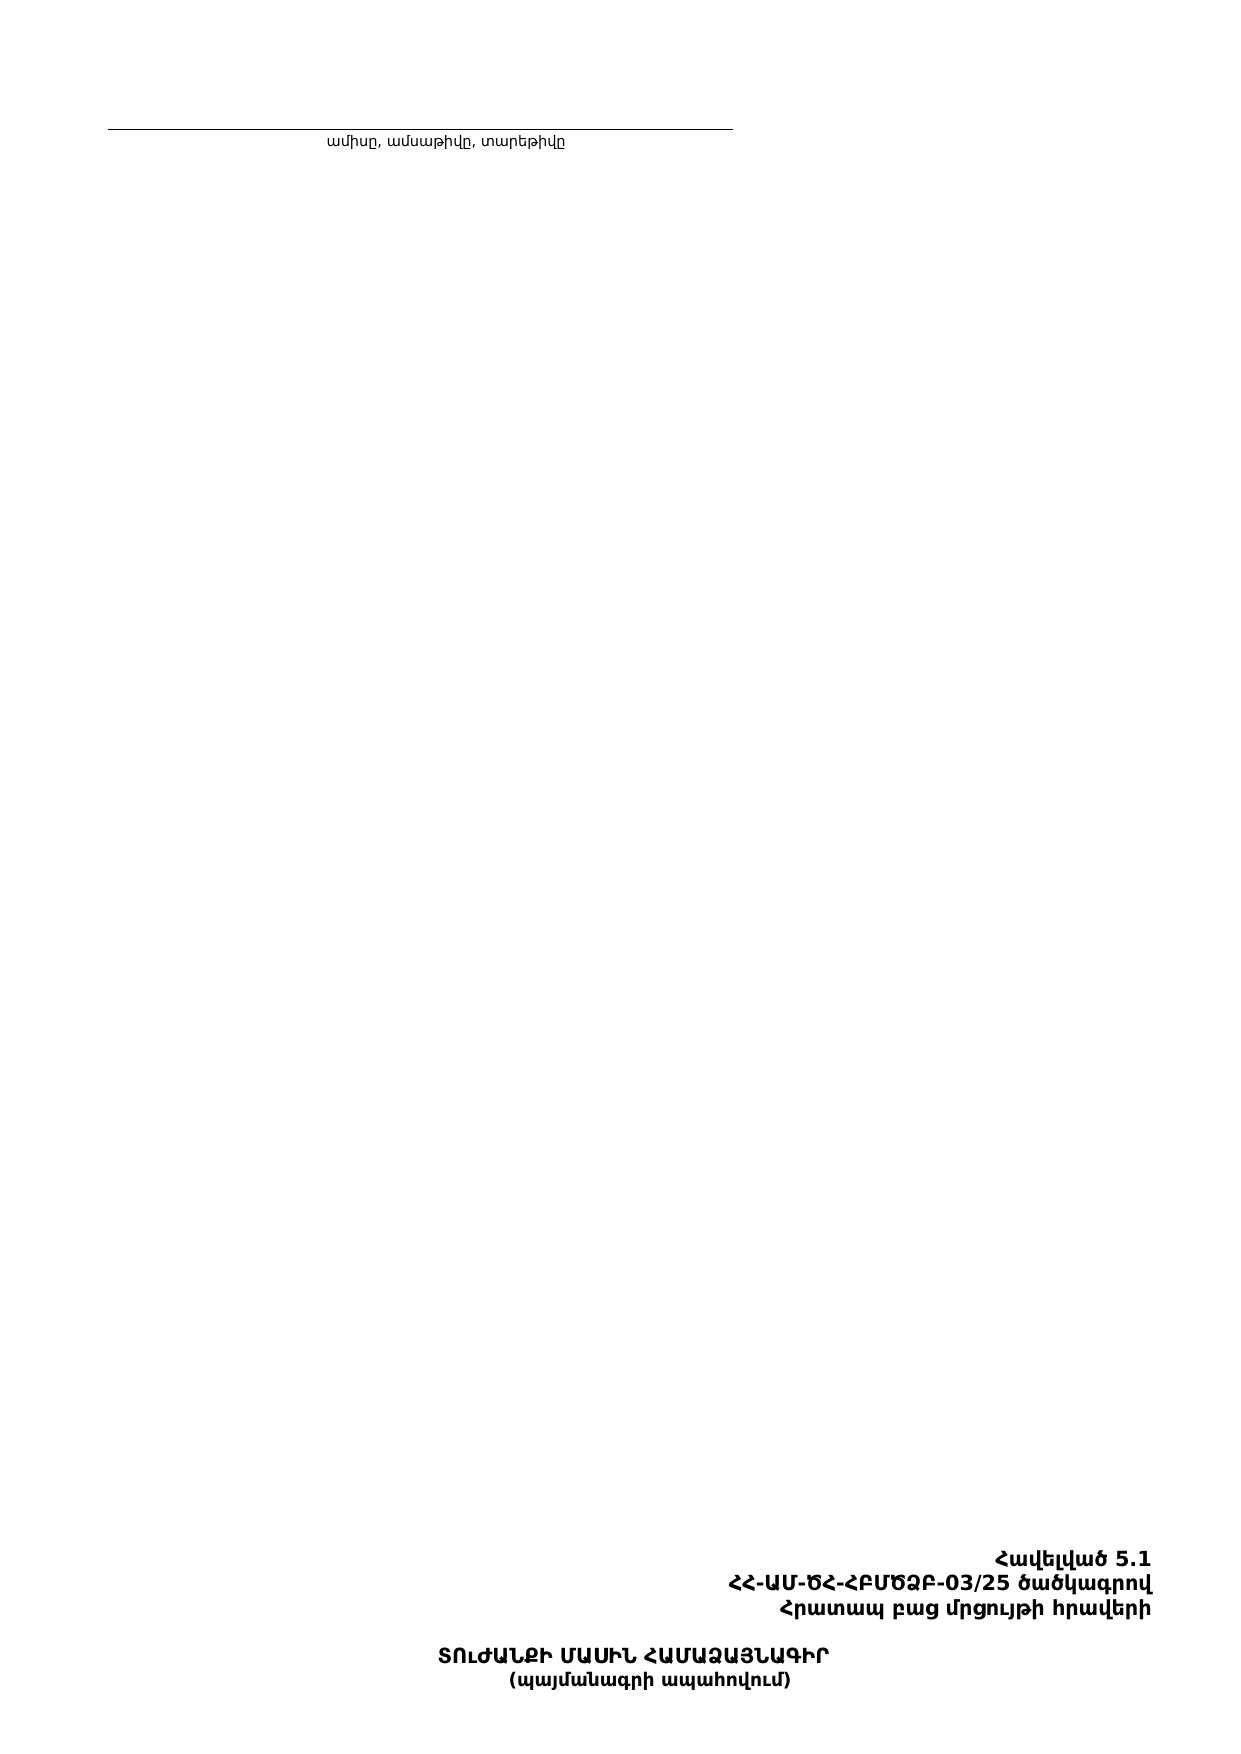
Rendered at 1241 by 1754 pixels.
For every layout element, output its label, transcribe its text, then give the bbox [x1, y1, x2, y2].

text Հավելված 5.1 [69, 1547, 1152, 1571]
text (պայմանագրի ապահովում) [69, 1668, 1152, 1690]
text Հրատապ բաց մրցույթի հրավերի [69, 1596, 1152, 1620]
text ամիսը, ամսաթիվը, տարեթիվը [69, 133, 1152, 162]
text ՏՈւԺԱՆՔԻ ՄԱՍԻՆ ՀԱՄԱՁԱՅՆԱԳԻՐ [69, 1644, 1152, 1668]
text ՀՀ-ԱՄ-ԾՀ-ՀԲՄԾՁԲ-03/25 ծածկագրով [69, 1571, 1152, 1596]
